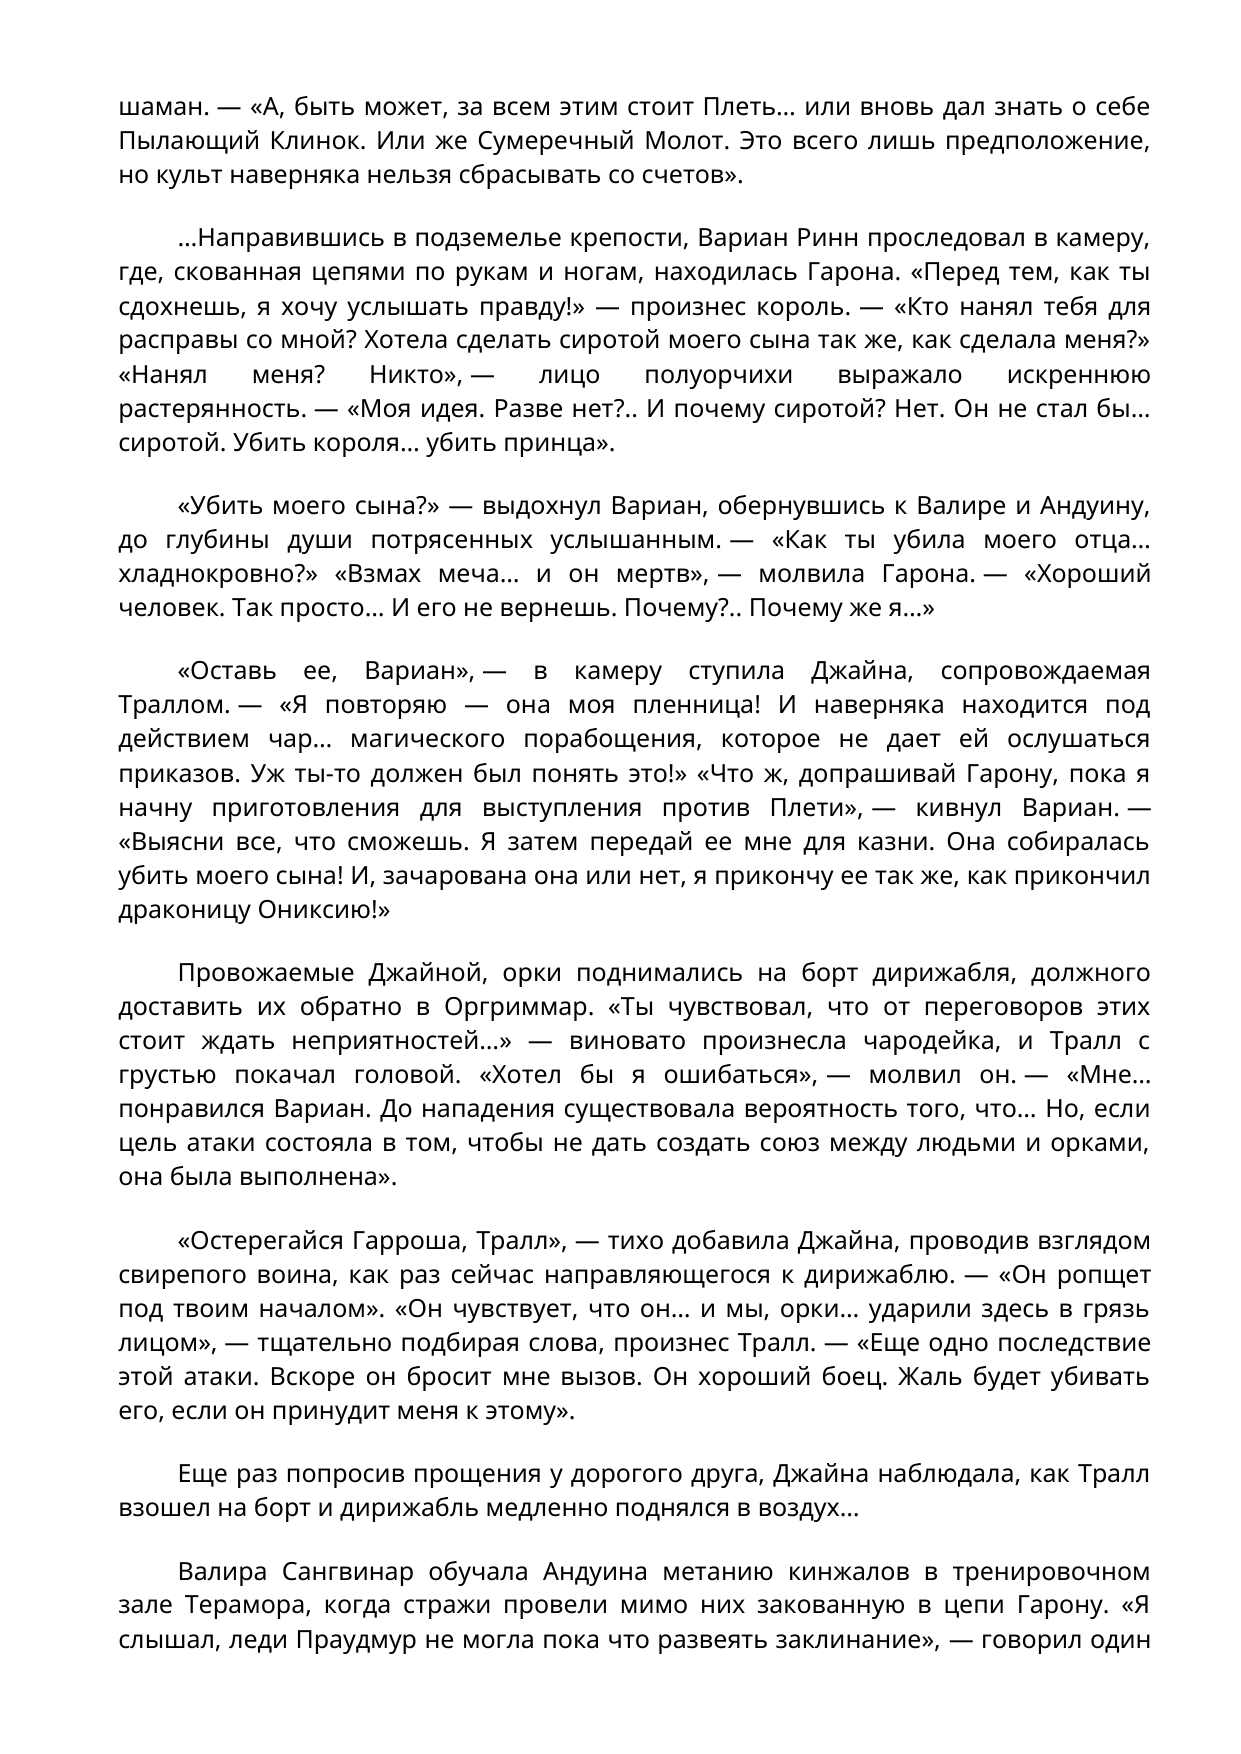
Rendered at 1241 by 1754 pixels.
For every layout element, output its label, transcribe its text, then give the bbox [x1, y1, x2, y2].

text «Остерегайся Гарроша, Тралл», — тихо добавила Джайна, проводив взглядом свирепого воина, как раз сейчас направляющегося к дирижаблю. — «Он ропщет под твоим началом». «Он чувствует, что он… и мы, орки… ударили здесь в грязь лицом», — тщательно подбирая слова, произнес Тралл. — «Еще одно последствие этой атаки. Вскоре он бросит мне вызов. Он хороший боец. Жаль будет убивать его, если он принудит меня к этому». [118, 1222, 1152, 1427]
text «Оставь ее, Вариан», — в камеру ступила Джайна, сопровождаемая Траллом. — «Я повторяю — она моя пленница! И наверняка находится под действием чар… магического порабощения, которое не дает ей ослушаться приказов. Уж ты-то должен был понять это!» «Что ж, допрашивай Гарону, пока я начну приготовления для выступления против Плети», — кивнул Вариан. — «Выясни все, что сможешь. Я затем передай ее мне для казни. Она собиралась убить моего сына! И, зачарована она или нет, я прикончу ее так же, как прикончил драконицу Ониксию!» [118, 653, 1152, 926]
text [118, 89, 1152, 191]
text …Направившись в подземелье крепости, Вариан Ринн проследовал в камеру, где, скованная цепями по рукам и ногам, находилась Гарона. «Перед тем, как ты сдохнешь, я хочу услышать правду!» — произнес король. — «Кто нанял тебя для расправы со мной? Хотела сделать сиротой моего сына так же, как сделала меня?» «Нанял меня? Никто», — лицо полуорчихи выражало искреннюю растерянность. — «Моя идея. Разве нет?.. И почему сиротой? Нет. Он не стал бы… сиротой. Убить короля… убить принца». [118, 220, 1152, 458]
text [118, 1553, 1152, 1655]
text Еще раз попросив прощения у дорогого друга, Джайна наблюдала, как Тралл взошел на борт и дирижабль медленно поднялся в воздух… [118, 1456, 1152, 1524]
text Провожаемые Джайной, орки поднимались на борт дирижабля, должного доставить их обратно в Оргриммар. «Ты чувствовал, что от переговоров этих стоит ждать неприятностей…» — виновато произнесла чародейка, и Тралл с грустью покачал головой. «Хотел бы я ошибаться», — молвил он. — «Мне… понравился Вариан. До нападения существовала вероятность того, что… Но, если цель атаки состояла в том, чтобы не дать создать союз между людьми и орками, она была выполнена». [118, 955, 1152, 1193]
text «Убить моего сына?» — выдохнул Вариан, обернувшись к Валире и Андуину, до глубины души потрясенных услышанным. — «Как ты убила моего отца… хладнокровно?» «Взмах меча… и он мертв», — молвила Гарона. — «Хороший человек. Так просто… И его не вернешь. Почему?.. Почему же я…» [118, 488, 1152, 624]
